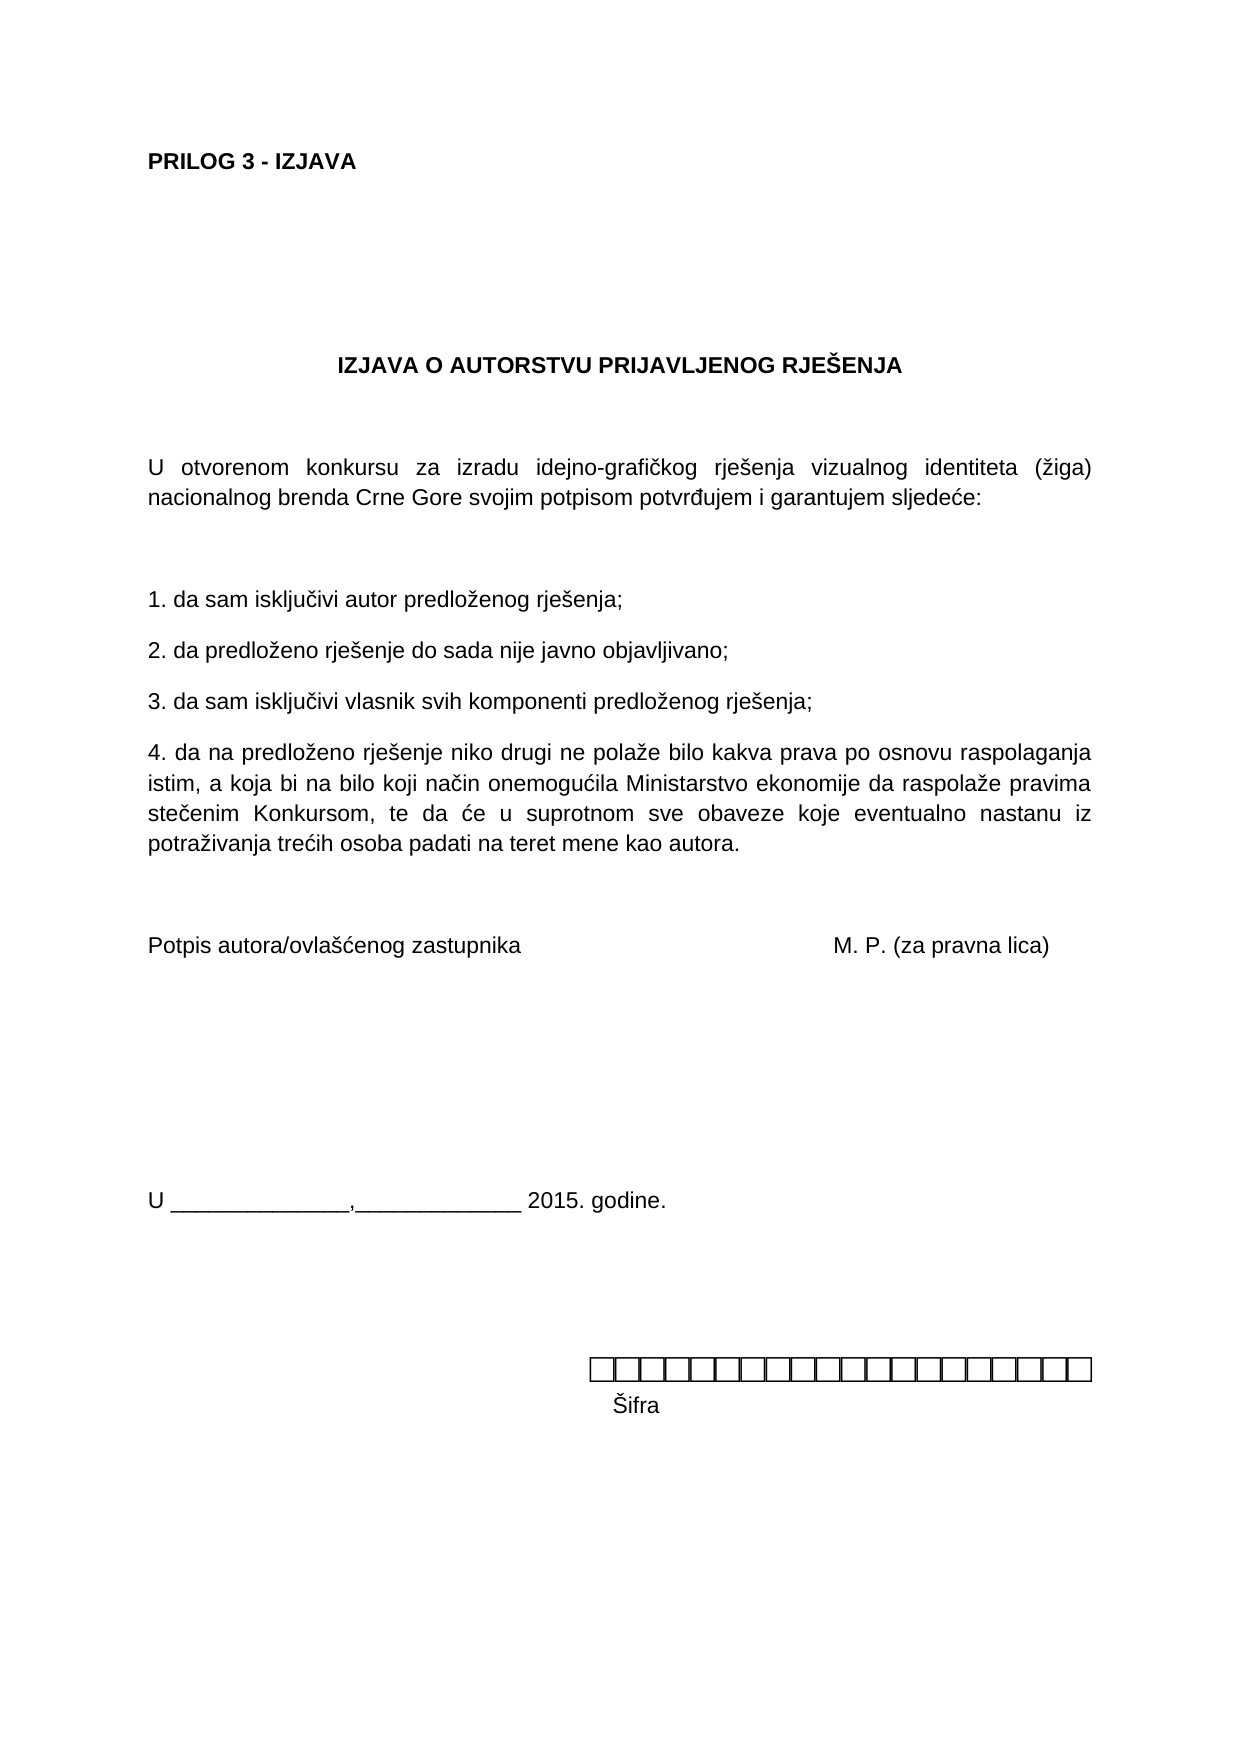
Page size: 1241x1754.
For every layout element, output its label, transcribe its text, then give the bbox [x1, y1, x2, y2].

text U ______________,_____________ 2015. godine. [148, 1187, 1093, 1213]
text 4. da na predloženo rješenje niko drugi ne polaže bilo kakva prava po osnovu raspolaganja istim, a koja bi na bilo koji način onemogućila Ministarstvo ekonomije da raspolaže pravima stečenim Konkursom, te da će u suprotnom sve obaveze koje eventualno nastanu iz potraživanja trećih osoba padati na teret mene kao autora. [148, 739, 1093, 856]
text PRILOG 3 - IZJAVA [148, 148, 1093, 174]
text 2. da predloženo rješenje do sada nije javno objavljivano; [148, 637, 1093, 663]
text 1. da sam isključivi autor predloženog rješenja; [148, 586, 1093, 612]
text Šifra [148, 1392, 1093, 1418]
text 3. da sam isključivi vlasnik svih komponenti predloženog rješenja; [148, 688, 1093, 714]
text IZJAVA O AUTORSTVU PRIJAVLJENOG RJEŠENJA [148, 352, 1093, 378]
text □□□□□□□□□□□□□□□□□□□□ [148, 1344, 1093, 1392]
text Potpis autora/ovlašćenog zastupnika M. P. (za pravna lica) [148, 932, 1093, 958]
text U otvorenom konkursu za izradu idejno-grafičkog rješenja vizualnog identiteta (žiga) nacionalnog brenda Crne Gore svojim potpisom potvrđujem i garantujem sljedeće: [148, 454, 1093, 510]
